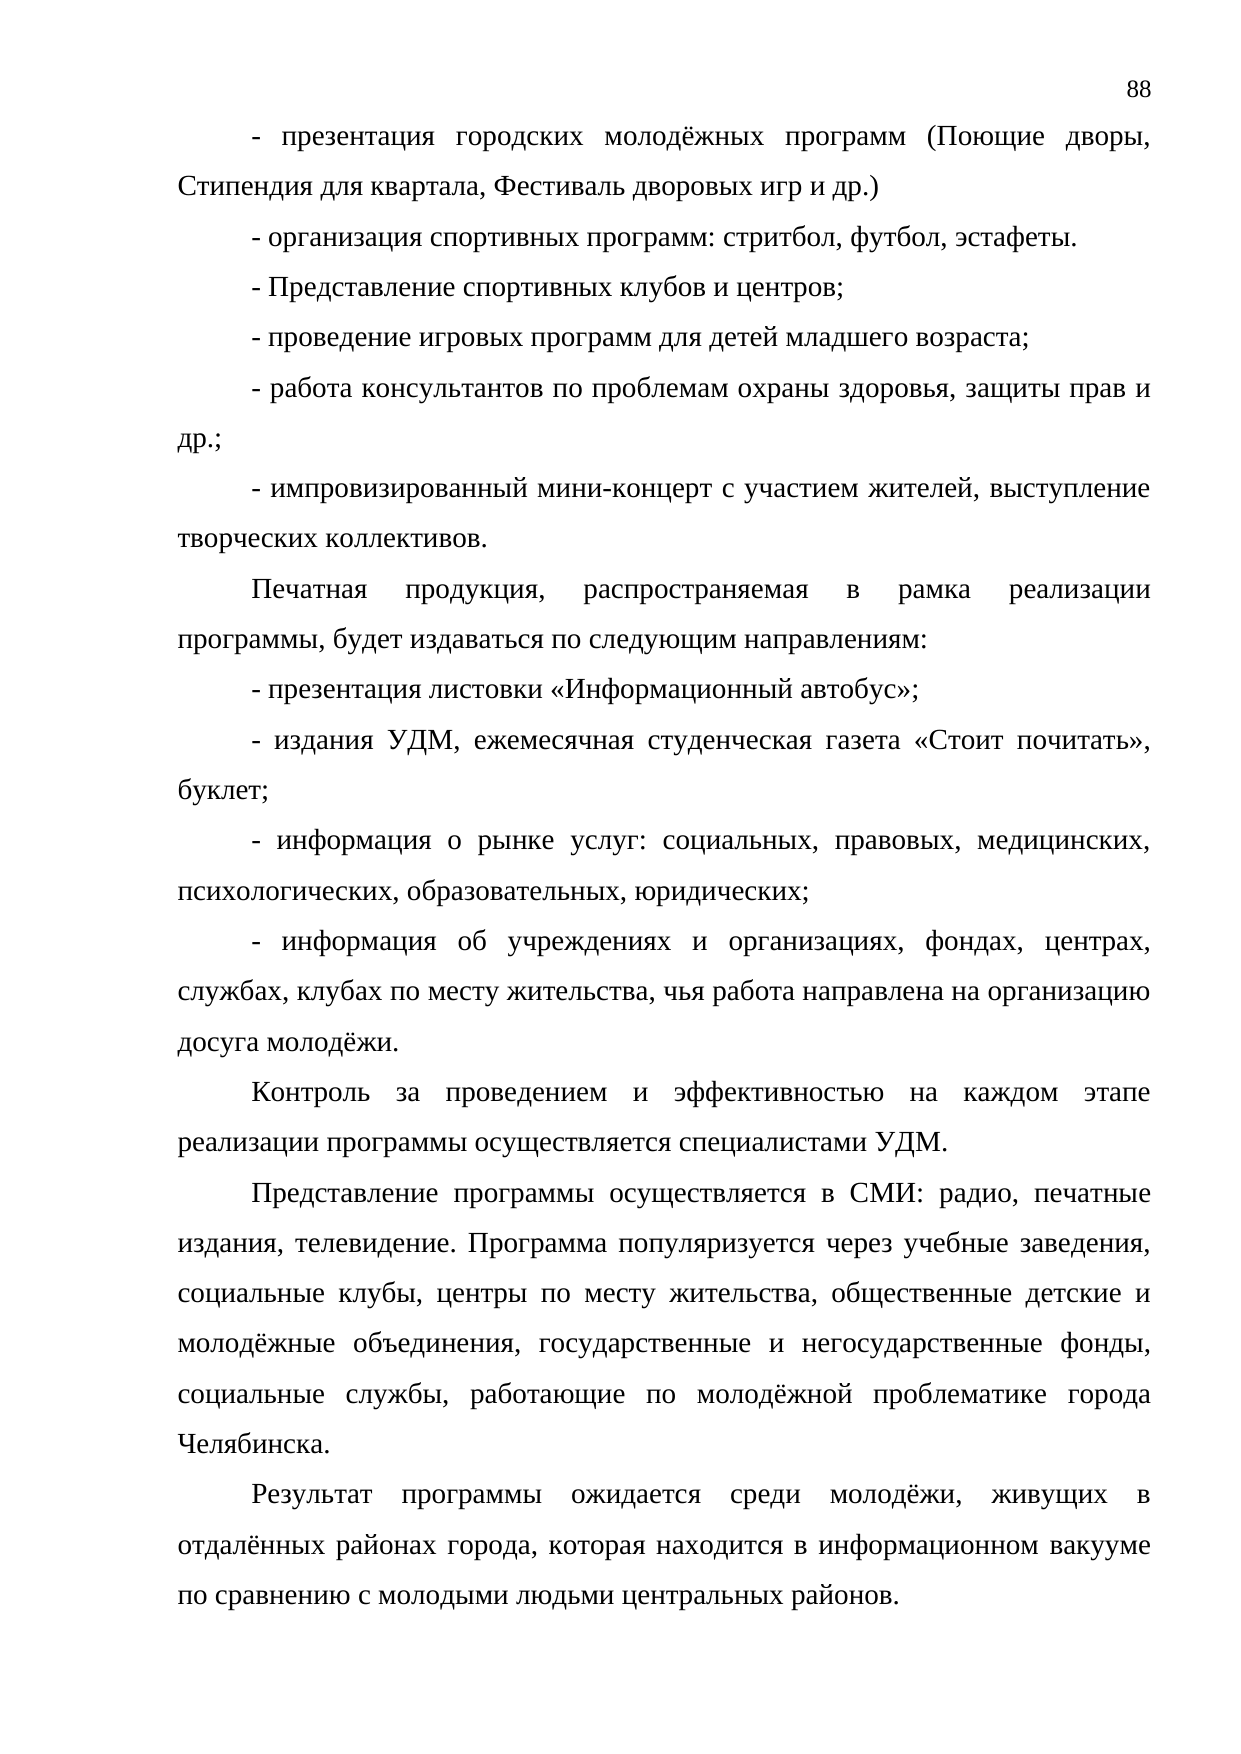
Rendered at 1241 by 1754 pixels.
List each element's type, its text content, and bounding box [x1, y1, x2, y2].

text - импровизированный мини-концерт с участием жителей, выступление творческих коллективов. [177, 470, 1152, 554]
text - информация об учреждениях и организациях, фондах, центрах, службах, клубах по месту жительства, чья работа направлена на организацию досуга молодёжи. [177, 923, 1152, 1057]
text - организация спортивных программ: стритбол, футбол, эстафеты. [177, 219, 1152, 252]
text - презентация листовки «Информационный автобус»; [177, 672, 1152, 705]
text - издания УДМ, ежемесячная студенческая газета «Стоит почитать», буклет; [177, 722, 1152, 806]
text - проведение игровых программ для детей младшего возраста; [177, 319, 1152, 353]
text - информация о рынке услуг: социальных, правовых, медицинских, психологических, образовательных, юридических; [177, 822, 1152, 906]
text Печатная продукция, распространяемая в рамка реализации программы, будет издаваться по следующим направлениям: [177, 571, 1152, 655]
text - Представление спортивных клубов и центров; [177, 269, 1152, 303]
text Контроль за проведением и эффективностью на каждом этапе реализации программы осуществляется специалистами УДМ. [177, 1074, 1152, 1158]
text Результат программы ожидается среди молодёжи, живущих в отдалённых районах города, которая находится в информационном вакууме по сравнению с молодыми людьми центральных районов. [177, 1477, 1152, 1611]
text - презентация городских молодёжных программ (Поющие дворы, Стипендия для квартала, Фестиваль дворовых игр и др.) [177, 118, 1152, 202]
text Представление программы осуществляется в СМИ: радио, печатные издания, телевидение. Программа популяризуется через учебные заведения, социальные клубы, центры по месту жительства, общественные детские и молодёжные объединения, государственные и негосударственные фонды, социальные службы, работающие по молодёжной проблематике города Челябинска. [177, 1175, 1152, 1460]
text - работа консультантов по проблемам охраны здоровья, защиты прав и др.; [177, 370, 1152, 453]
